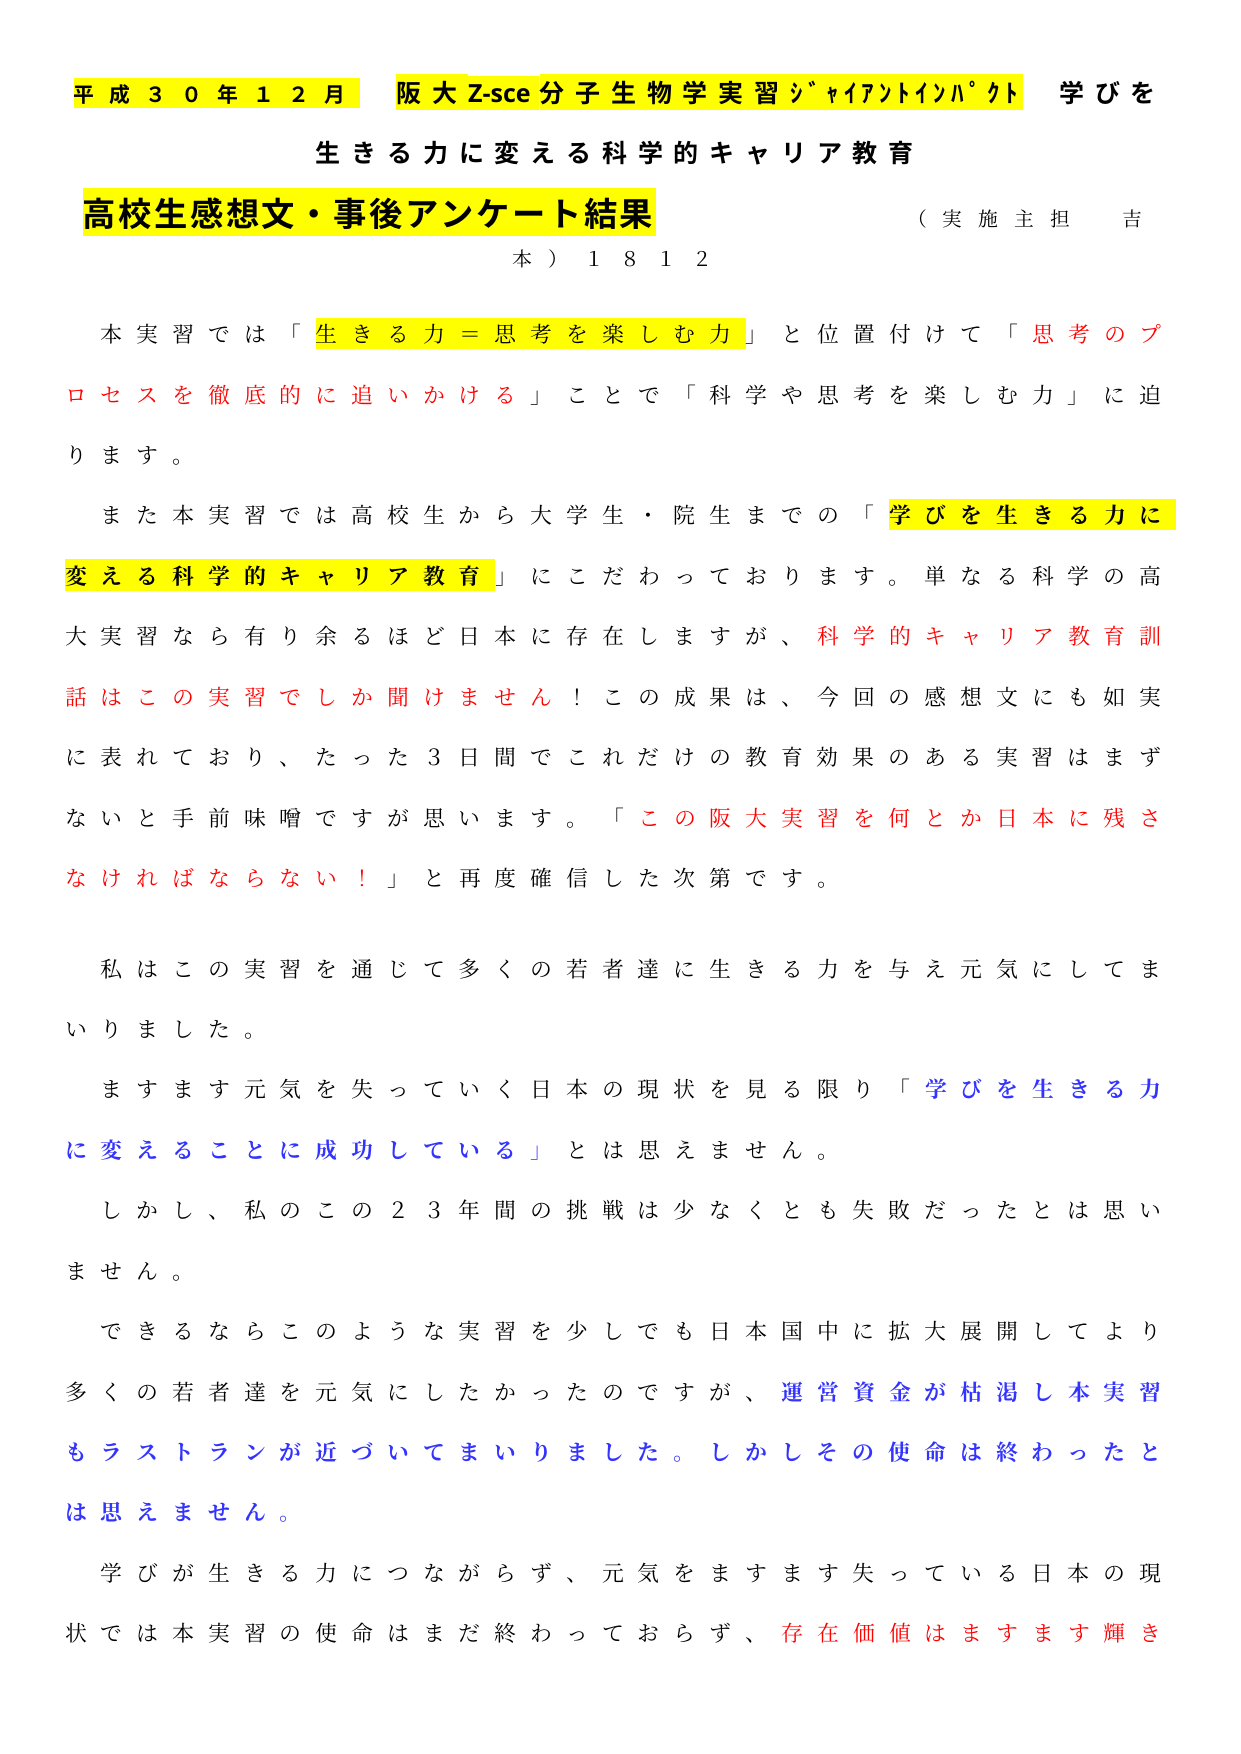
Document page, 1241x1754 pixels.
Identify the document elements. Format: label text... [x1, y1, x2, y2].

text ますます元気を失っていく日本の現状を見る限り「学びを生きる力に変えることに成功している」とは思えません。 [65, 1058, 1176, 1179]
text 私はこの実習を通じて多くの若者達に生きる力を与え元気にしてまいりました。 [65, 937, 1176, 1058]
text また本実習では高校生から大学生・院生までの「学びを生きる力に変える科学的キャリア教育」にこだわっております。単なる科学の高大実習なら有り余るほど日本に存在しますが、科学的キャリア教育訓話はこの実習でしか聞けません！この成果は、今回の感想文にも如実に表れており、たった３日間でこれだけの教育効果のある実習はまずないと手前味噌ですが思います。「この阪大実習を何とか日本に残さなければならない！」と再度確信した次第です。 [65, 484, 1176, 907]
text できるならこのような実習を少しでも日本国中に拡大展開してより多くの若者達を元気にしたかったのですが、運営資金が枯渇し本実習もラストランが近づいてまいりました。しかしその使命は終わったとは思えません。 [65, 1300, 1176, 1542]
text 本実習では「生きる力＝思考を楽しむ力」と位置付けて「思考のプロセスを徹底的に追いかける」ことで「科学や思考を楽しむ力」に迫ります。 [65, 303, 1176, 484]
text 高校生感想文・事後アンケート結果 （実施主担 吉本）１８１２ [65, 182, 1176, 273]
text しかし、私のこの２３年間の挑戦は少なくとも失敗だったとは思いません。 [65, 1179, 1176, 1300]
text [65, 1542, 1176, 1662]
text 平成３０年１２月 阪大Z-sce分子生物学実習ｼﾞｬｲｱﾝﾄｲﾝﾊﾟｸﾄ 学びを生きる力に変える科学的キャリア教育 [65, 61, 1176, 182]
